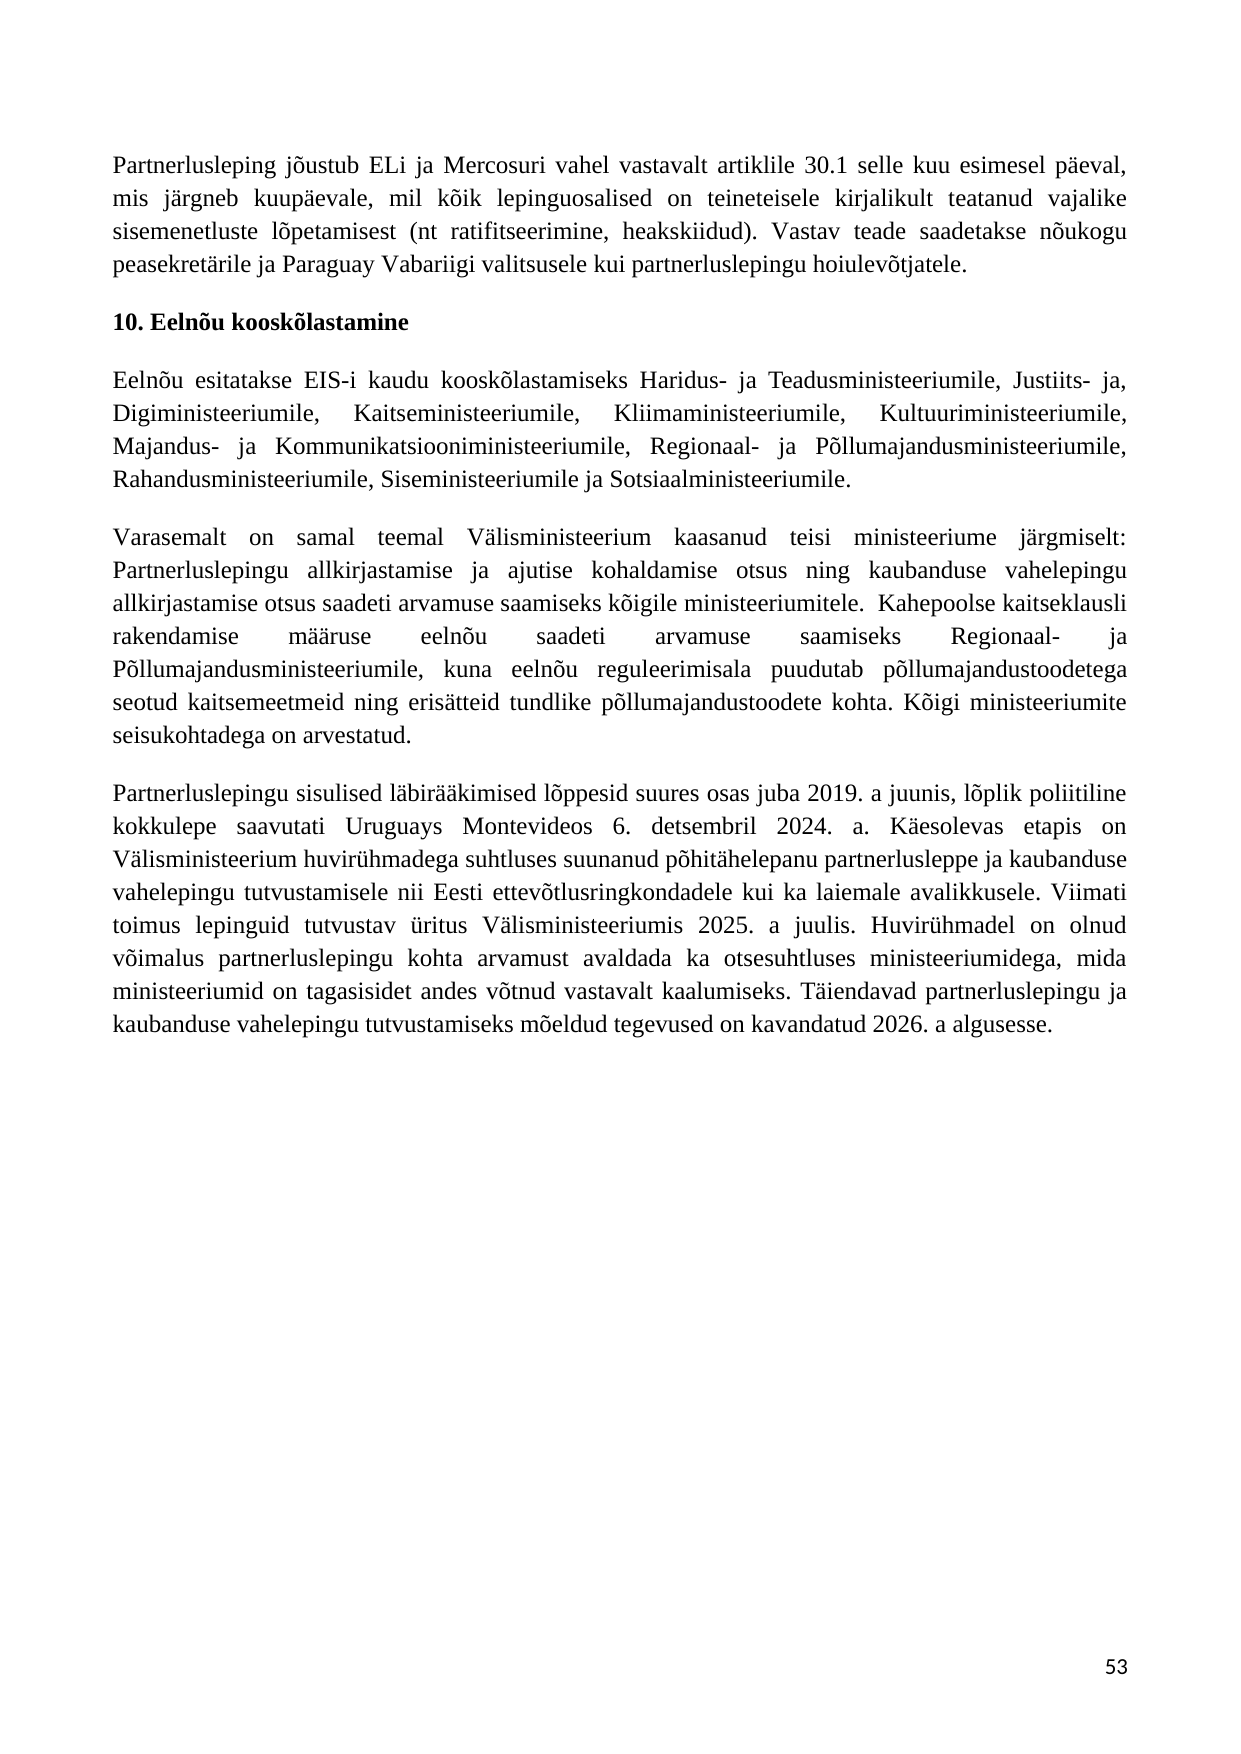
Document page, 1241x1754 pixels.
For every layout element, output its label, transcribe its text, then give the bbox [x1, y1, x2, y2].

text Eelnõu esitatakse EIS-i kaudu kooskõlastamiseks Haridus- ja Teadusministeeriumile, Justiits- ja, Digiministeeriumile, Kaitseministeeriumile, Kliimaministeeriumile, Kultuuriministeeriumile, Majandus- ja Kommunikatsiooniministeeriumile, Regionaal- ja Põllumajandusministeeriumile, Rahandusministeeriumile, Siseministeeriumile ja Sotsiaalministeeriumile. [112, 365, 1128, 493]
text Partnerlusleping jõustub ELi ja Mercosuri vahel vastavalt artiklile 30.1 selle kuu esimesel päeval, mis järgneb kuupäevale, mil kõik lepinguosalised on teineteisele kirjalikult teatanud vajalike sisemenetluste lõpetamisest (nt ratifitseerimine, heakskiidud). Vastav teade saadetakse nõukogu peasekretärile ja Paraguay Vabariigi valitsusele kui partnerluslepingu hoiulevõtjatele.​ [112, 150, 1128, 278]
text Partnerluslepingu sisulised läbirääkimised lõppesid suures osas juba 2019. a juunis, lõplik poliitiline kokkulepe saavutati Uruguays Montevideos 6. detsembril 2024. a. Käesolevas etapis on Välisministeerium huvirühmadega suhtluses suunanud põhitähelepanu partnerlusleppe ja kaubanduse vahelepingu tutvustamisele nii Eesti ettevõtlusringkondadele kui ka laiemale avalikkusele. Viimati toimus lepinguid tutvustav üritus Välisministeeriumis 2025. a juulis. Huvirühmadel on olnud võimalus partnerluslepingu kohta arvamust avaldada ka otsesuhtluses ministeeriumidega, mida ministeeriumid on tagasisidet andes võtnud vastavalt kaalumiseks. Täiendavad partnerluslepingu ja kaubanduse vahelepingu tutvustamiseks mõeldud tegevused on kavandatud 2026. a algusesse. [112, 778, 1128, 1038]
text 10. Eelnõu kooskõlastamine [112, 307, 1128, 336]
text Varasemalt on samal teemal Välisministeerium kaasanud teisi ministeeriume järgmiselt: Partnerluslepingu allkirjastamise ja ajutise kohaldamise otsus ning kaubanduse vahelepingu allkirjastamise otsus saadeti arvamuse saamiseks kõigile ministeeriumitele. Kahepoolse kaitseklausli rakendamise määruse eelnõu saadeti arvamuse saamiseks Regionaal- ja Põllumajandusministeeriumile, kuna eelnõu reguleerimisala puudutab põllumajandustoodetega seotud kaitsemeetmeid ning erisätteid tundlike põllumajandustoodete kohta. Kõigi ministeeriumite seisukohtadega on arvestatud. [112, 522, 1128, 749]
